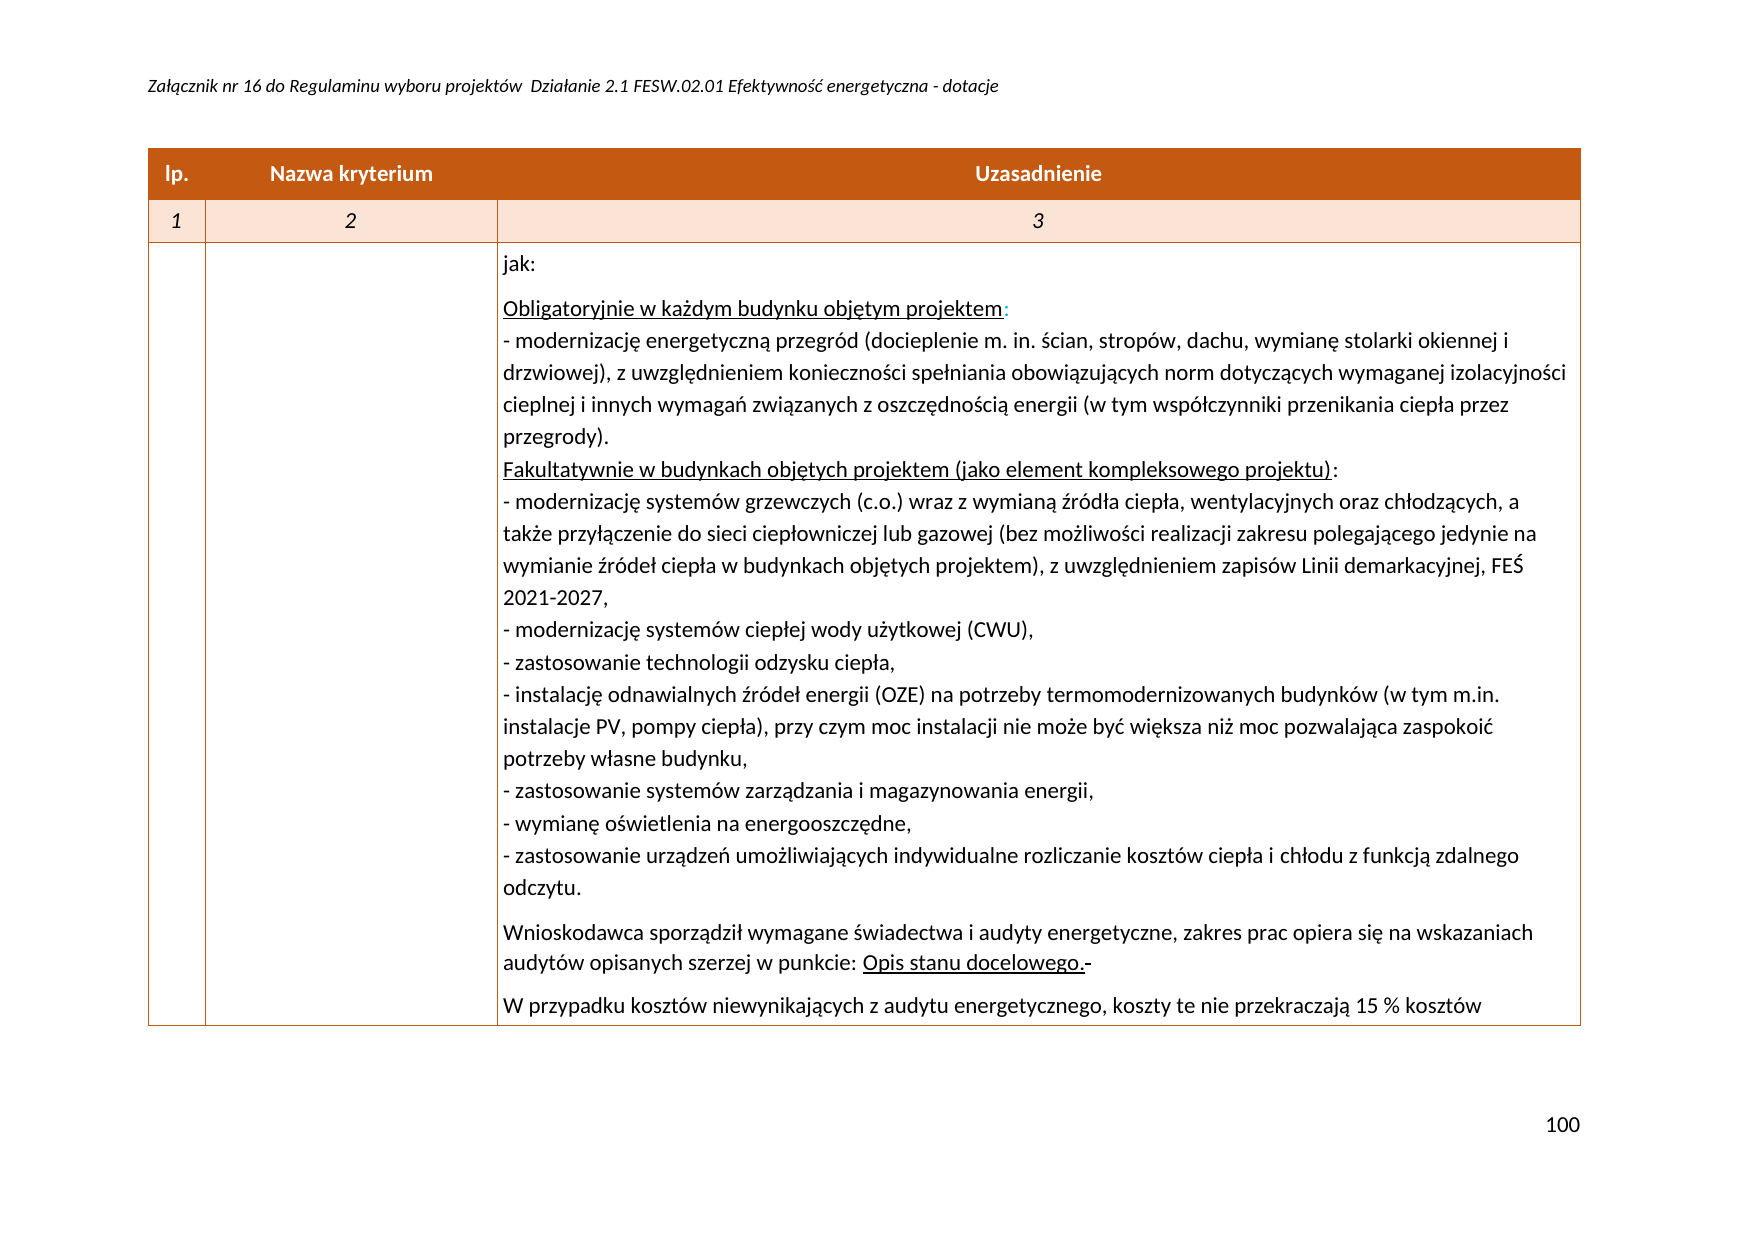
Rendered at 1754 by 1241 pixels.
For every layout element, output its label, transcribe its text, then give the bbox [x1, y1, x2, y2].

table_header Nazwa kryterium [206, 149, 497, 199]
table_cell 1 [149, 200, 205, 242]
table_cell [498, 243, 1580, 1025]
table_cell 2 [206, 200, 497, 242]
table_header Uzasadnienie [498, 149, 1580, 199]
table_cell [206, 243, 497, 1025]
table_cell 3 [498, 200, 1580, 242]
table_header lp. [149, 149, 205, 199]
table_cell 4 [149, 243, 205, 1025]
